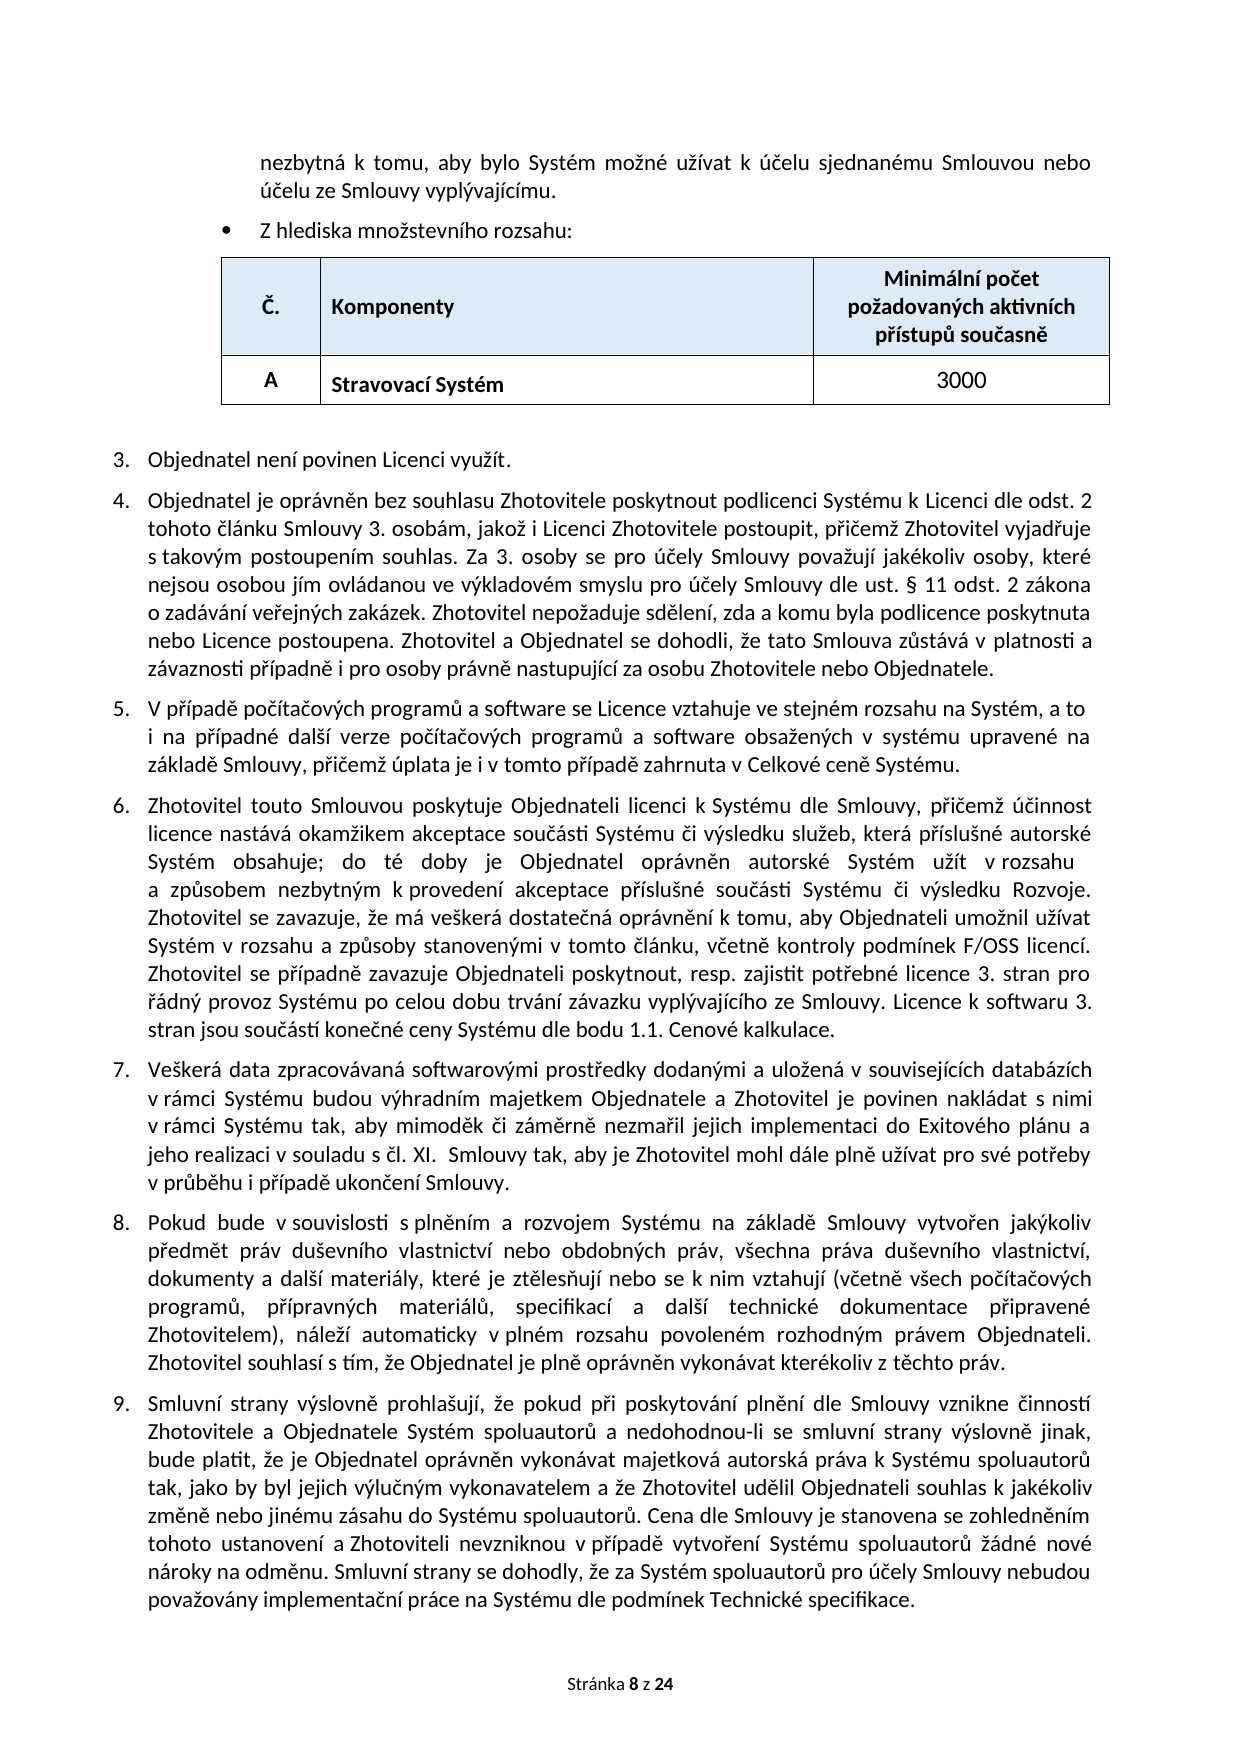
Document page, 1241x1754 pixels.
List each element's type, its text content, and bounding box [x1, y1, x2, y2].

text Zhotovitel touto Smlouvou poskytuje Objednateli licenci k Systému dle Smlouvy, přičemž účinnost licence nastává okamžikem akceptace součásti Systému či výsledku služeb, která příslušné autorské Systém obsahuje; do té doby je Objednatel oprávněn autorské Systém užít v rozsahu a způsobem nezbytným k provedení akceptace příslušné součásti Systému či výsledku Rozvoje. Zhotovitel se zavazuje, že má veškerá dostatečná oprávnění k tomu, aby Objednateli umožnil užívat Systém v rozsahu a způsoby stanovenými v tomto článku, včetně kontroly podmínek F/OSS licencí. Zhotovitel se případně zavazuje Objednateli poskytnout, resp. zajistit potřebné licence 3. stran pro řádný provoz Systému po celou dobu trvání závazku vyplývajícího ze Smlouvy. Licence k softwaru 3. stran jsou součástí konečné ceny Systému dle bodu 1.1. Cenové kalkulace. [130, 791, 1092, 1043]
table_header Minimální počet požadovaných aktivních přístupů současně [814, 258, 1109, 354]
text V případě počítačových programů a software se Licence vztahuje ve stejném rozsahu na Systém, a to i na případné další verze počítačových programů a software obsažených v systému upravené na základě Smlouvy, přičemž úplata je i v tomto případě zahrnuta v Celkové ceně Systému. [130, 694, 1092, 778]
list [222, 148, 1092, 204]
text Smluvní strany výslovně prohlašují, že pokud při poskytování plnění dle Smlouvy vznikne činností Zhotovitele a Objednatele Systém spoluautorů a nedohodnou-li se smluvní strany výslovně jinak, bude platit, že je Objednatel oprávněn vykonávat majetková autorská práva k Systému spoluautorů tak, jako by byl jejich výlučným vykonavatelem a že Zhotovitel udělil Objednateli souhlas k jakékoliv změně nebo jinému zásahu do Systému spoluautorů. Cena dle Smlouvy je stanovena se zohledněním tohoto ustanovení a Zhotoviteli nevzniknou v případě vytvoření Systému spoluautorů žádné nové nároky na odměnu. Smluvní strany se dohodly, že za Systém spoluautorů pro účely Smlouvy nebudou považovány implementační práce na Systému dle podmínek Technické specifikace. [130, 1389, 1092, 1613]
table_header Č. [222, 258, 320, 354]
text Objednatel je oprávněn bez souhlasu Zhotovitele poskytnout podlicenci Systému k Licenci dle odst. 2 tohoto článku Smlouvy 3. osobám, jakož i Licenci Zhotovitele postoupit, přičemž Zhotovitel vyjadřuje s takovým postoupením souhlas. Za 3. osoby se pro účely Smlouvy považují jakékoliv osoby, které nejsou osobou jím ovládanou ve výkladovém smyslu pro účely Smlouvy dle ust. § 11 odst. 2 zákona o zadávání veřejných zakázek. Zhotovitel nepožaduje sdělení, zda a komu byla podlicence poskytnuta nebo Licence postoupena. Zhotovitel a Objednatel se dohodli, že tato Smlouva zůstává v platnosti a závaznosti případně i pro osoby právně nastupující za osobu Zhotovitele nebo Objednatele. [130, 486, 1092, 682]
list Z hlediska množstevního rozsahu: [222, 216, 1092, 244]
table_cell A [222, 356, 320, 404]
table_cell Stravovací Systém [321, 356, 813, 404]
table_cell 3000 [814, 356, 1109, 404]
text Pokud bude v souvislosti s plněním a rozvojem Systému na základě Smlouvy vytvořen jakýkoliv předmět práv duševního vlastnictví nebo obdobných práv, všechna práva duševního vlastnictví, dokumenty a další materiály, které je ztělesňují nebo se k nim vztahují (včetně všech počítačových programů, přípravných materiálů, specifikací a další technické dokumentace připravené Zhotovitelem), náleží automaticky v plném rozsahu povoleném rozhodným právem Objednateli. Zhotovitel souhlasí s tím, že Objednatel je plně oprávněn vykonávat kterékoliv z těchto práv. [130, 1208, 1092, 1376]
table_header Komponenty [321, 258, 813, 354]
text Objednatel není povinen Licenci využít. [130, 445, 1092, 473]
text Veškerá data zpracovávaná softwarovými prostředky dodanými a uložená v souvisejících databázích v rámci Systému budou výhradním majetkem Objednatele a Zhotovitel je povinen nakládat s nimi v rámci Systému tak, aby mimoděk či záměrně nezmařil jejich implementaci do Exitového plánu a jeho realizaci v souladu s čl. XI. Smlouvy tak, aby je Zhotovitel mohl dále plně užívat pro své potřeby v průběhu i případě ukončení Smlouvy. [130, 1056, 1092, 1196]
